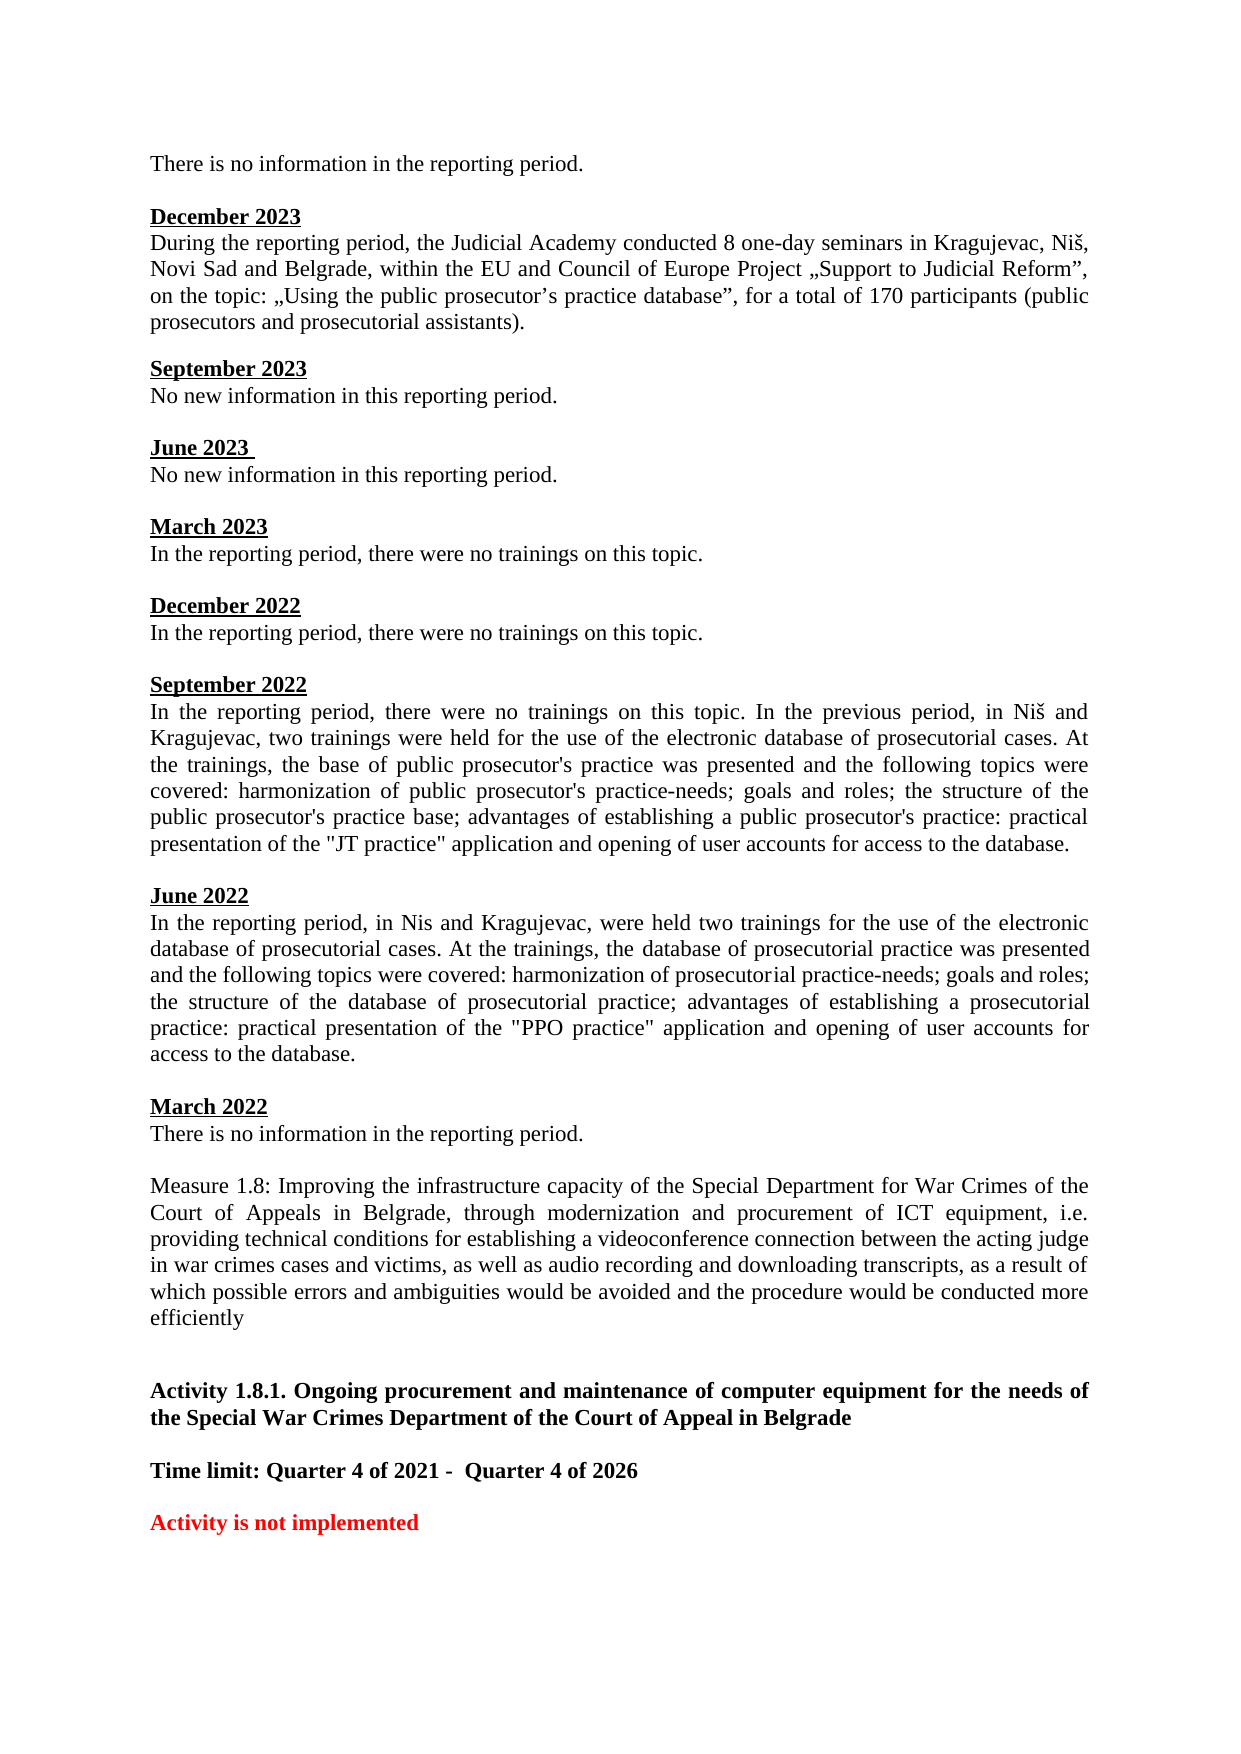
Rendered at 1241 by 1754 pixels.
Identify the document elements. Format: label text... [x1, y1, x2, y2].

text Activity is not implemented [150, 1509, 1090, 1536]
text No new information in this reporting period. [150, 382, 1090, 408]
subtitle Measure 1.8: Improving the infrastructure capacity of the Special Department for War Crimes of the Court of Appeals in Belgrade, through modernization and procurement of ICT equipment, i.e. providing technical conditions for establishing a videoconference connection between the acting judge in war crimes cases and victims, as well as audio recording and downloading transcripts, as a result of which possible errors and ambiguities would be avoided and the procedure would be conducted more efficiently [150, 1172, 1090, 1330]
text Time limit: Quarter 4 of 2021 - Quarter 4 of 2026 [150, 1457, 1090, 1483]
text March 2022 [150, 1093, 1090, 1119]
text December 2023 [150, 203, 1090, 229]
text In the reporting period, there were no trainings on this topic. [150, 619, 1090, 645]
text September 2022 [150, 672, 1090, 698]
text No new information in this reporting period. [150, 461, 1090, 487]
text March 2023 [150, 513, 1090, 540]
text June 2022 [150, 882, 1090, 909]
text December 2022 [150, 592, 1090, 619]
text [150, 150, 1090, 176]
text September 2023 [150, 355, 1090, 382]
text In the reporting period, there were no trainings on this topic. [150, 540, 1090, 566]
text There is no information in the reporting period. [150, 1119, 1090, 1146]
text During the reporting period, the Judicial Academy conducted 8 one-day seminars in Kragujevac, Niš, Novi Sad and Belgrade, within the EU and Council of Europe Project „Support to Judicial Reform”, on the topic: „Using the public prosecutor’s practice database”, for a total of 170 participants (public prosecutors and prosecutorial assistants). [150, 229, 1090, 334]
text In the reporting period, in Nis and Kragujevac, were held two trainings for the use of the electronic database of prosecutorial cases. At the trainings, the database of prosecutorial practice was presented and the following topics were covered: harmonization of prosecutorial practice-needs; goals and roles; the structure of the database of prosecutorial practice; advantages of establishing a prosecutorial practice: practical presentation of the "PPO practice" application and opening of user accounts for access to the database. [150, 909, 1090, 1067]
subtitle Activity 1.8.1. Ongoing procurement and maintenance of computer equipment for the needs of the Special War Crimes Department of the Court of Appeal in Belgrade [150, 1378, 1090, 1430]
text In the reporting period, there were no trainings on this topic. In the previous period, in Niš and Kragujevac, two trainings were held for the use of the electronic database of prosecutorial cases. At the trainings, the base of public prosecutor's practice was presented and the following topics were covered: harmonization of public prosecutor's practice-needs; goals and roles; the structure of the public prosecutor's practice base; advantages of establishing a public prosecutor's practice: practical presentation of the "JT practice" application and opening of user accounts for access to the database. [150, 698, 1090, 856]
text June 2023 [150, 434, 1090, 461]
